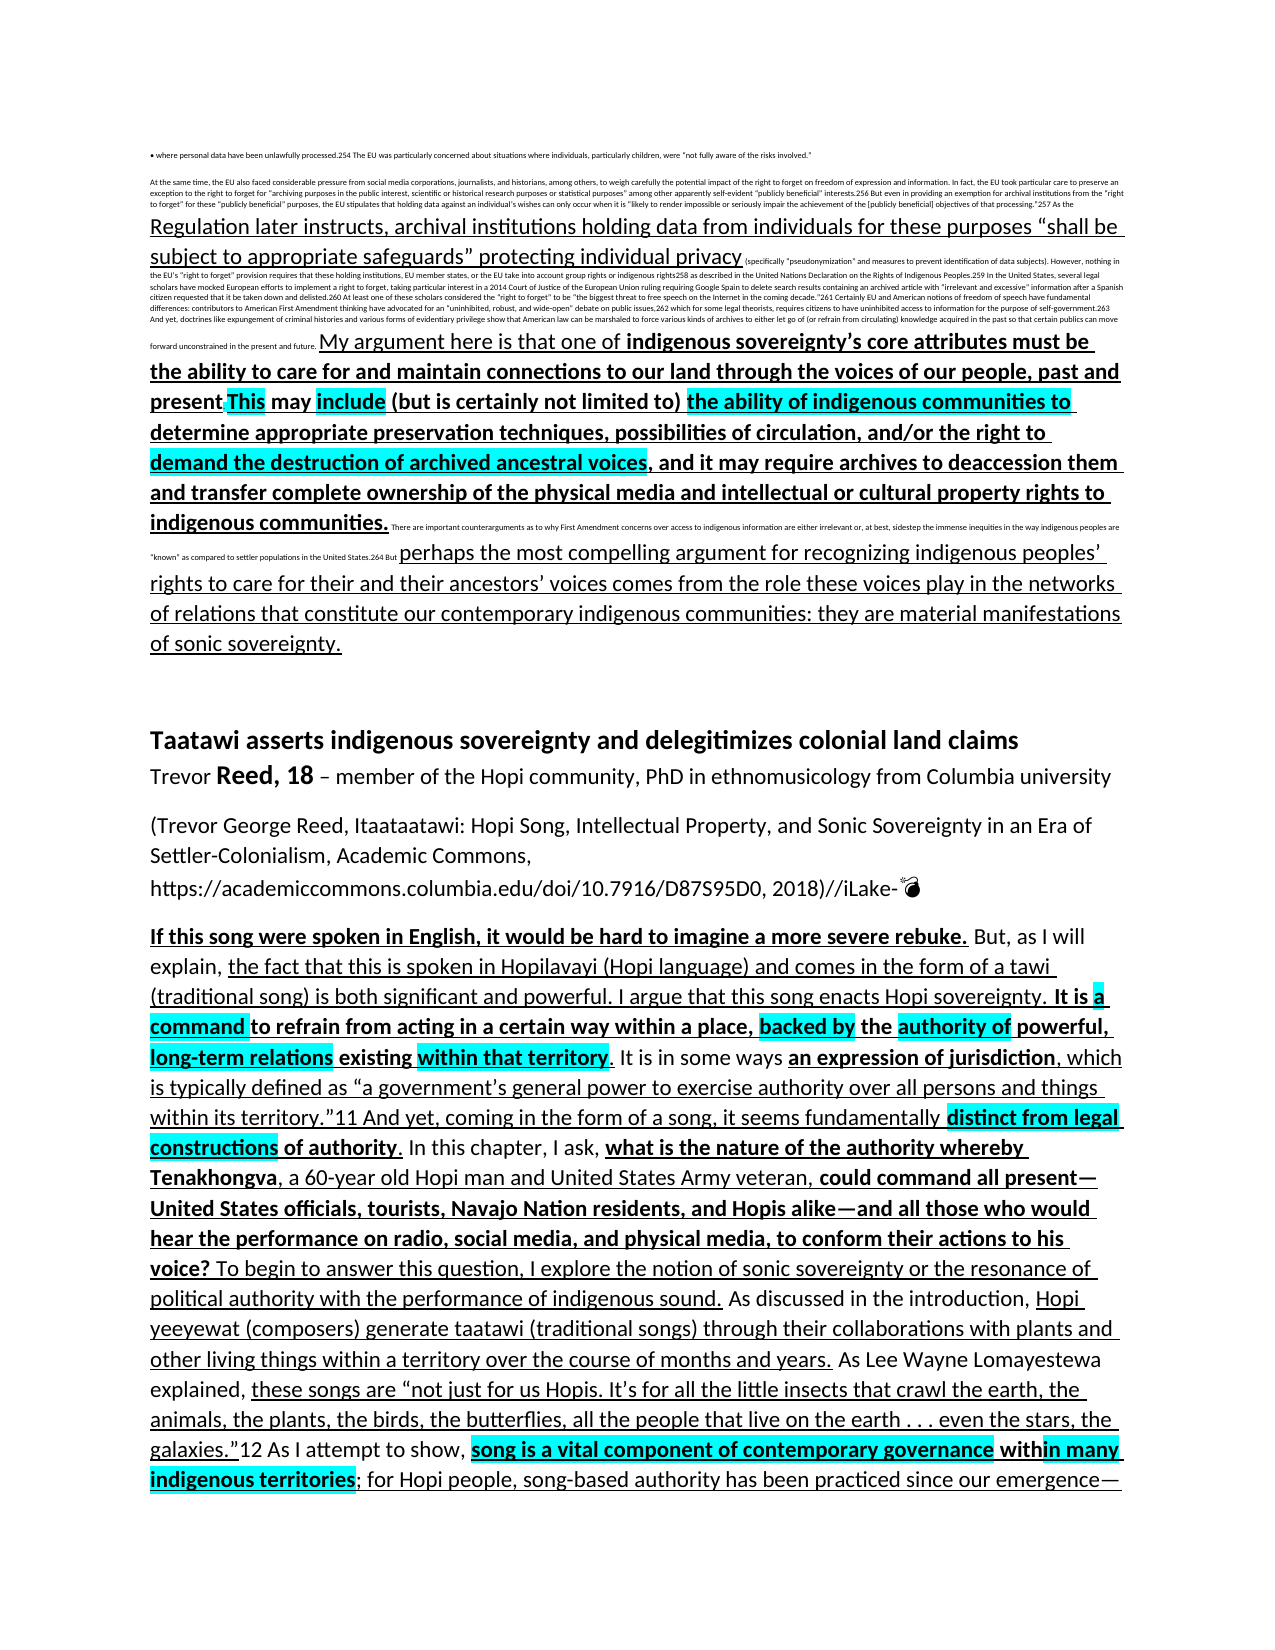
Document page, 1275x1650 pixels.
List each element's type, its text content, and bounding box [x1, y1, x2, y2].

subtitle Taatawi asserts indigenous sovereignty and delegitimizes colonial land claims [150, 723, 1125, 756]
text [150, 922, 1125, 1494]
text At the same time, the EU also faced considerable pressure from social media corporations, journalists, and historians, among others, to weigh carefully the potential impact of the right to forget on freedom of expression and information. In fact, the EU took particular care to preserve an exception to the right to forget for “archiving purposes in the public interest, scientific or historical research purposes or statistical purposes” among other apparently self-evident “publicly beneficial” interests.256 But even in providing an exemption for archival institutions from the “right to forget” for these “publicly beneficial” purposes, the EU stipulates that holding data against an individual’s wishes can only occur when it is “likely to render impossible or seriously impair the achievement of the [publicly beneficial] objectives of that processing.”257 As the Regulation later instructs, archival institutions holding data from individuals for these purposes “shall be subject to appropriate safeguards” protecting individual privacy (specifically “pseudonymization” and measures to prevent identification of data subjects). However, nothing in the EU’s “right to forget” provision requires that these holding institutions, EU member states, or the EU take into account group rights or indigenous rights258 as described in the United Nations Declaration on the Rights of Indigenous Peoples.259 In the United States, several legal scholars have mocked European efforts to implement a right to forget, taking particular interest in a 2014 Court of Justice of the European Union ruling requiring Google Spain to delete search results containing an archived article with “irrelevant and excessive” information after a Spanish citizen requested that it be taken down and delisted.260 At least one of these scholars considered the “right to forget” to be “the biggest threat to free speech on the Internet in the coming decade.”261 Certainly EU and American notions of freedom of speech have fundamental differences: contributors to American First Amendment thinking have advocated for an “uninhibited, robust, and wide-open” debate on public issues,262 which for some legal theorists, requires citizens to have uninhibited access to information for the purpose of self-government.263 And yet, doctrines like expungement of criminal histories and various forms of evidentiary privilege show that American law can be marshaled to force various kinds of archives to either let go of (or refrain from circulating) knowledge acquired in the past so that certain publics can move forward unconstrained in the present and future. My argument here is that one of indigenous sovereignty’s core attributes must be the ability to care for and maintain connections to our land through the voices of our people, past and present. This may include (but is certainly not limited to) the ability of indigenous communities to determine appropriate preservation techniques, possibilities of circulation, and/or the right to demand the destruction of archived ancestral voices, and it may require archives to deaccession them and transfer complete ownership of the physical media and intellectual or cultural property rights to indigenous communities. There are important counterarguments as to why First Amendment concerns over access to indigenous information are either irrelevant or, at best, sidestep the immense inequities in the way indigenous peoples are “known” as compared to settler populations in the United States.264 But perhaps the most compelling argument for recognizing indigenous peoples’ rights to care for their and their ancestors’ voices comes from the role these voices play in the networks of relations that constitute our contemporary indigenous communities: they are material manifestations of sonic sovereignty. [150, 237, 1125, 657]
text (Trevor George Reed, Itaataatawi: Hopi Song, Intellectual Property, and Sonic Sovereignty in an Era of Settler-Colonialism, Academic Commons, https://academiccommons.columbia.edu/doi/10.7916/D87S95D0, 2018)//iLake-💣🍔 [150, 811, 1125, 903]
text Trevor Reed, 18 – member of the Hopi community, PhD in ethnomusicology from Columbia university [150, 758, 1125, 791]
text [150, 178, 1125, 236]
